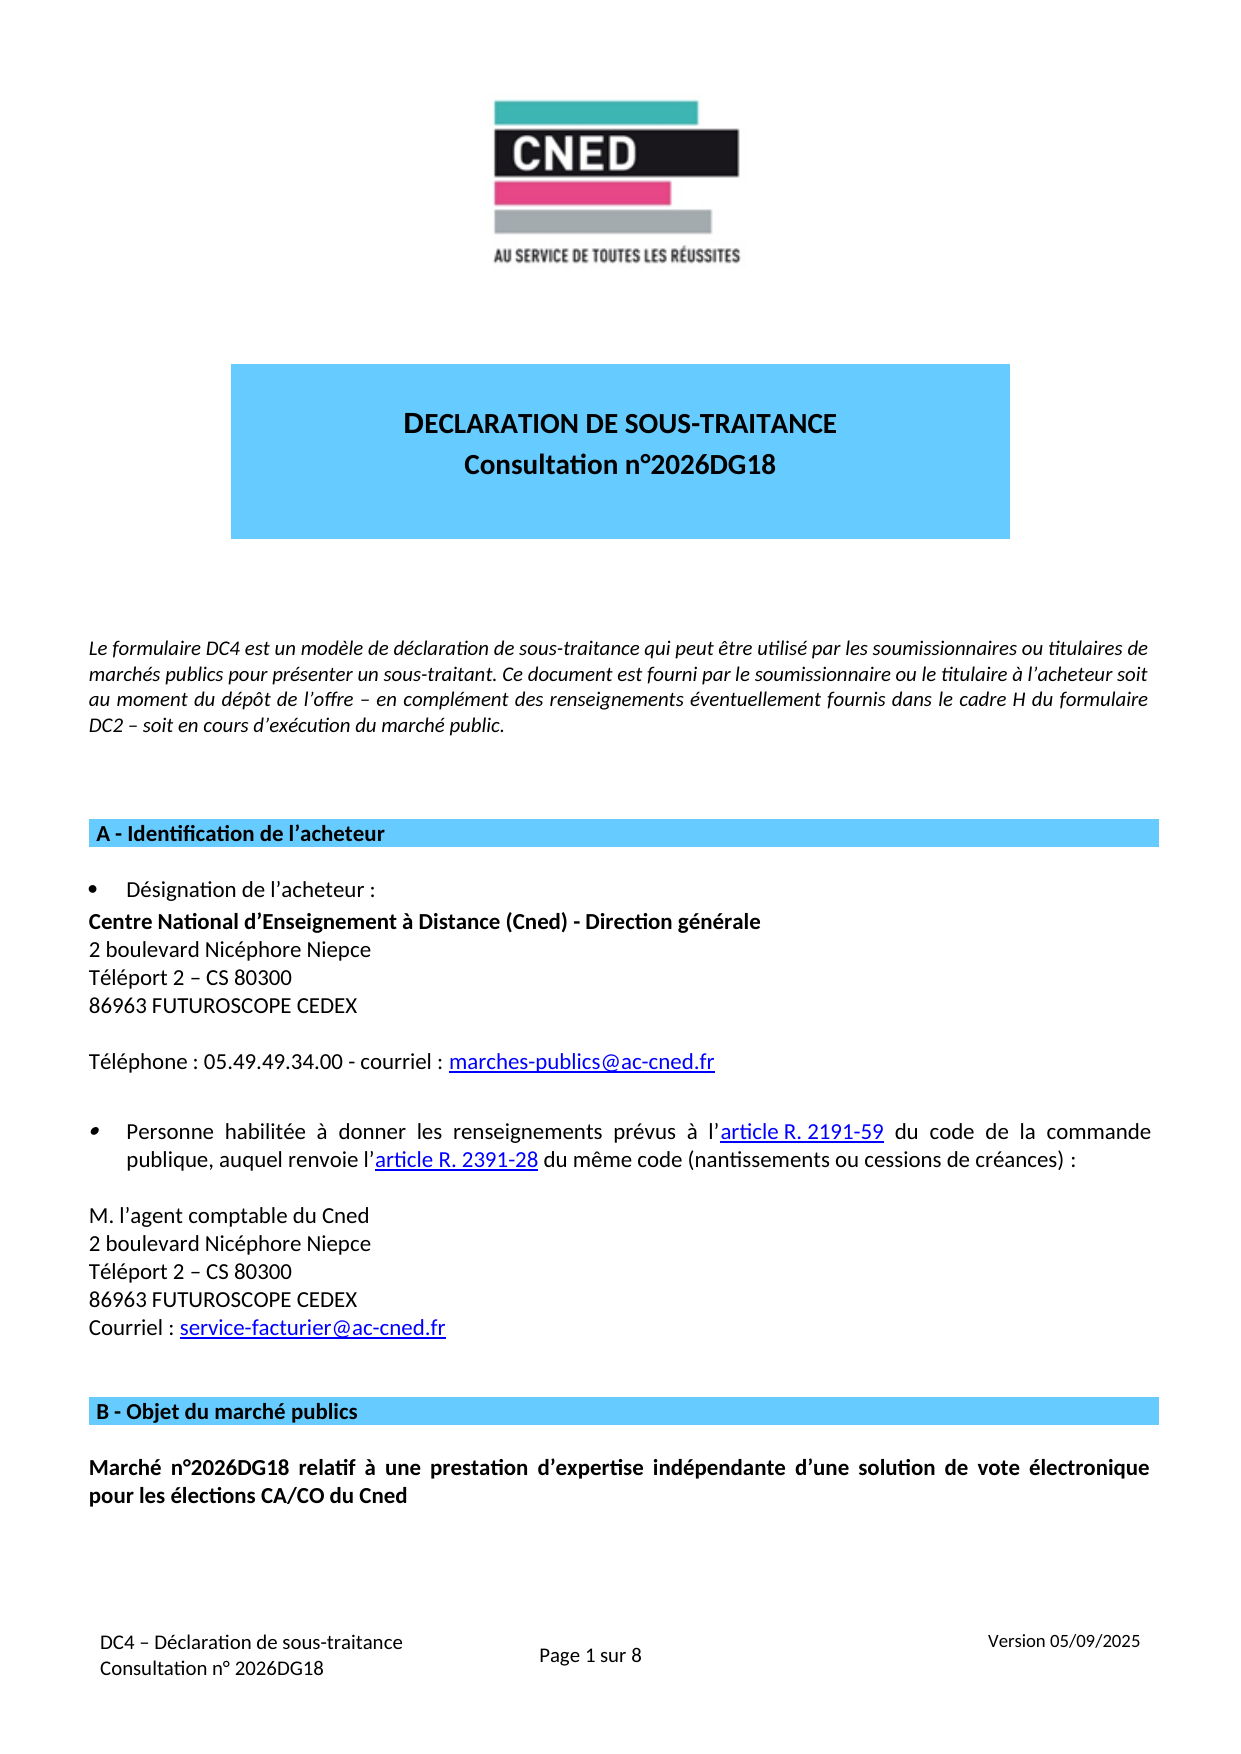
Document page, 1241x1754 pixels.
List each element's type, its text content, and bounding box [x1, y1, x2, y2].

text Marché n°2026DG18 relatif à une prestation d’expertise indépendante d’une solution de vote électronique pour les élections CA/CO du Cned [89, 1453, 1152, 1509]
text 86963 FUTUROSCOPE CEDEX [89, 991, 1152, 1019]
text Le formulaire DC4 est un modèle de déclaration de sous-traitance qui peut être utilisé par les soumissionnaires ou titulaires de marchés publics pour présenter un sous-traitant. Ce document est fourni par le soumissionnaire ou le titulaire à l’acheteur soit au moment du dépôt de l’offre – en complément des renseignements éventuellement fournis dans le cadre H du formulaire DC2 – soit en cours d’exécution du marché public. [89, 636, 1152, 737]
picture [485, 92, 755, 273]
text 2 boulevard Nicéphore Niepce [89, 935, 1152, 963]
text Courriel : service-facturier@ac-cned.fr [89, 1313, 1152, 1341]
table_header A - Identification de l’acheteur [89, 819, 1159, 847]
text Centre National d’Enseignement à Distance (Cned) - Direction générale [89, 907, 1152, 935]
table_header B - Objet du marché publics [89, 1397, 1159, 1425]
text Téléport 2 – CS 80300 [89, 1257, 1152, 1285]
list Personne habilitée à donner les renseignements prévus à l’article R. 2191-59 du code de la commande publique, auquel renvoie l’article R. 2391-28 du même code (nantissements ou cessions de créances) : [89, 1117, 1152, 1173]
text 2 boulevard Nicéphore Niepce [89, 1229, 1152, 1257]
table_header declaration de sous-traitance Consultation n°2026DG18 [231, 364, 1010, 539]
text 86963 FUTUROSCOPE CEDEX [89, 1285, 1152, 1313]
text M. l’agent comptable du Cned [89, 1201, 1152, 1229]
text Téléphone : 05.49.49.34.00 - courriel : marches-publics@ac-cned.fr [89, 1047, 1152, 1075]
list Désignation de l’acheteur : [89, 875, 1152, 903]
text Téléport 2 – CS 80300 [89, 963, 1152, 991]
